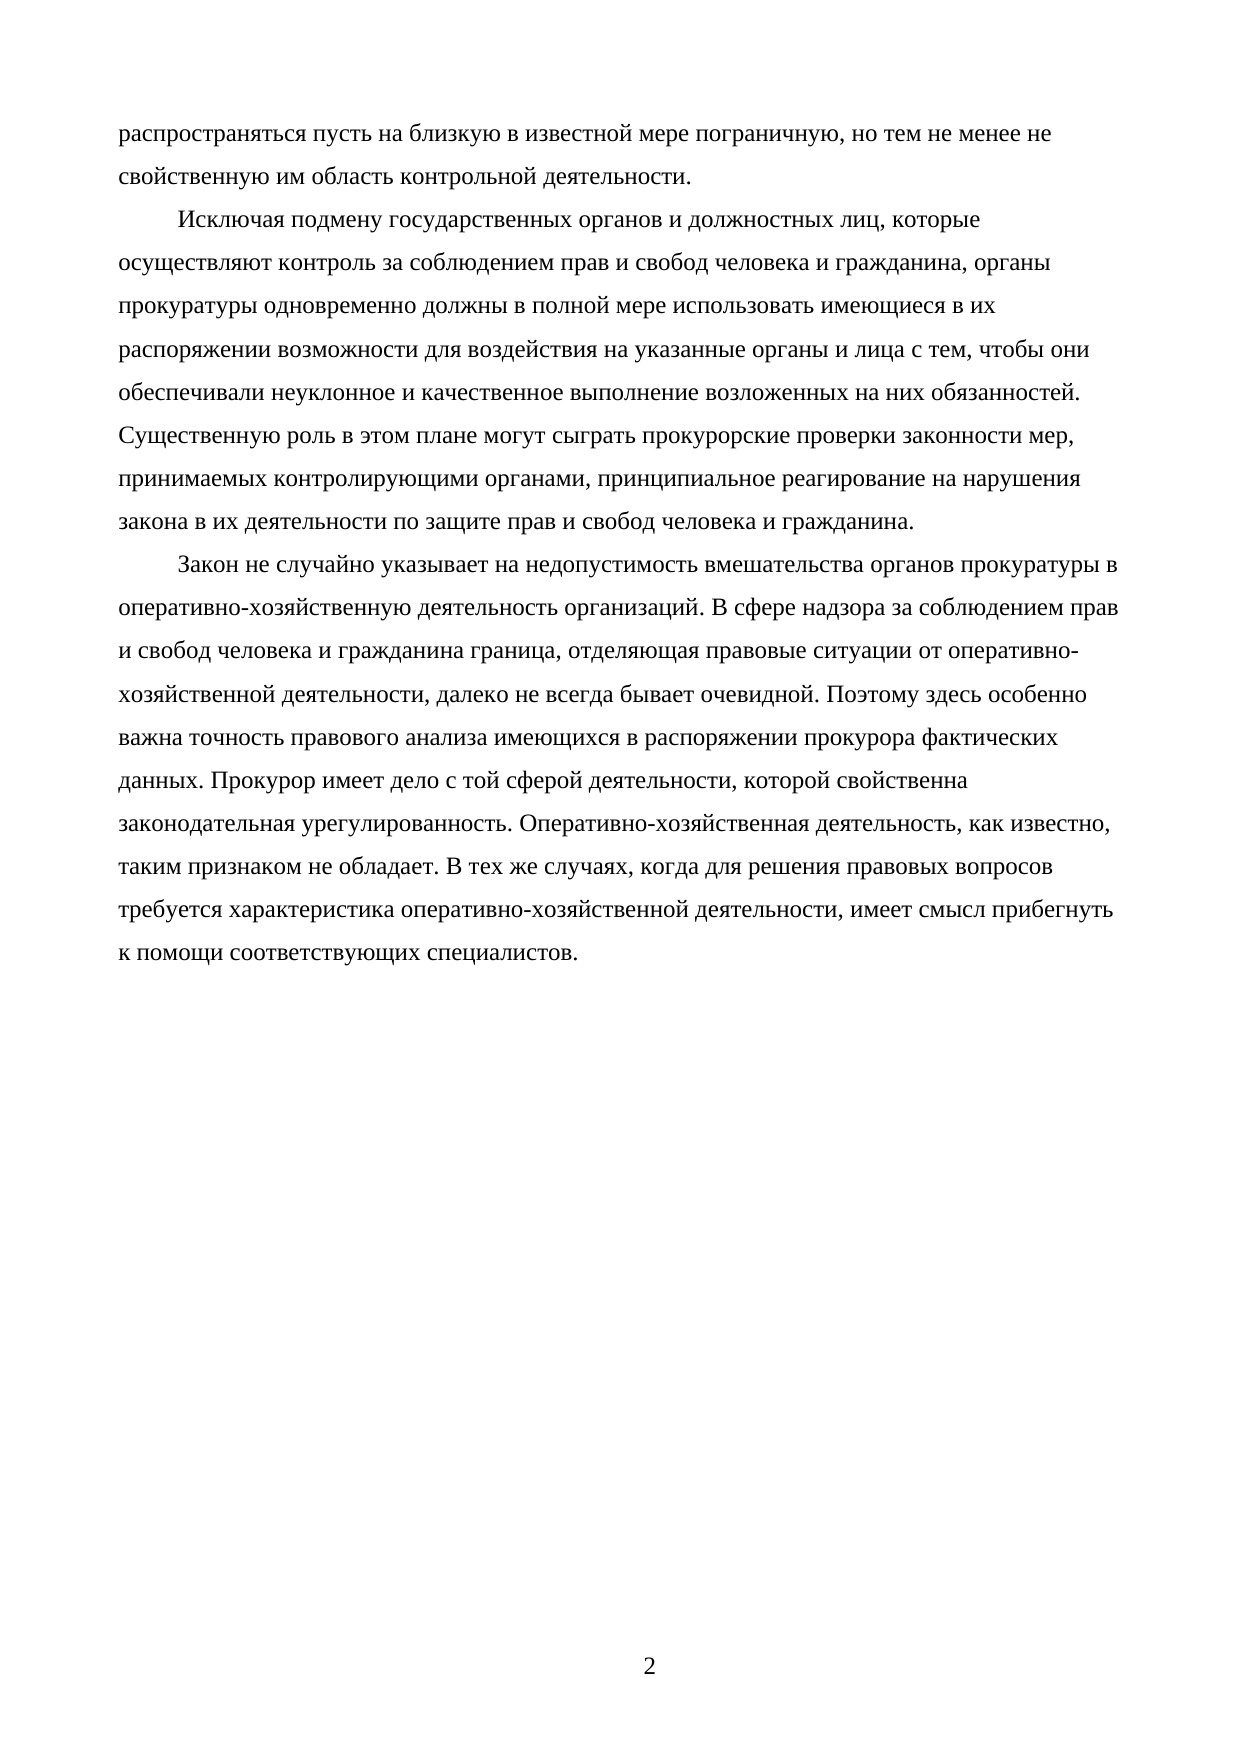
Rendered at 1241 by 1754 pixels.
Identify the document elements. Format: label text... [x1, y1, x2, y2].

text Исключая подмену государственных органов и должностных лиц, которые осуществляют контроль за соблюдением прав и свобод человека и гражданина, органы прокуратуры одновременно должны в полной мере использовать имеющиеся в их распоряжении возможности для воздействия на указанные органы и лица с тем, чтобы они обеспечивали неуклонное и качественное выполнение возложенных на них обязанностей. Существенную роль в этом плане могут сыграть прокурорские проверки законности мер, принимаемых контролирующими органами, принципиальное реагирование на нарушения закона в их деятельности по защите прав и свобод человека и гражданина. [118, 204, 1122, 535]
text Закон не случайно указывает на недопустимость вмешательства органов прокуратуры в оперативно-хозяйственную деятельность организаций. В сфере надзора за соблюдением прав и свобод человека и гражданина граница, отделяющая правовые ситуации от оперативно-хозяйственной деятельности, далеко не всегда бывает очевидной. Поэтому здесь особенно важна точность правового анализа имеющихся в распоряжении прокурора фактических данных. Прокурор имеет дело с той сферой деятельности, которой свойственна законодательная урегулированность. Оперативно-хозяйственная деятельность, как известно, таким признаком не обладает. В тех же случаях, когда для решения правовых вопросов требуется характеристика оперативно-хозяйственной деятельности, имеет смысл прибегнуть к помощи соответствующих специалистов. [118, 549, 1122, 966]
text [118, 118, 1122, 190]
